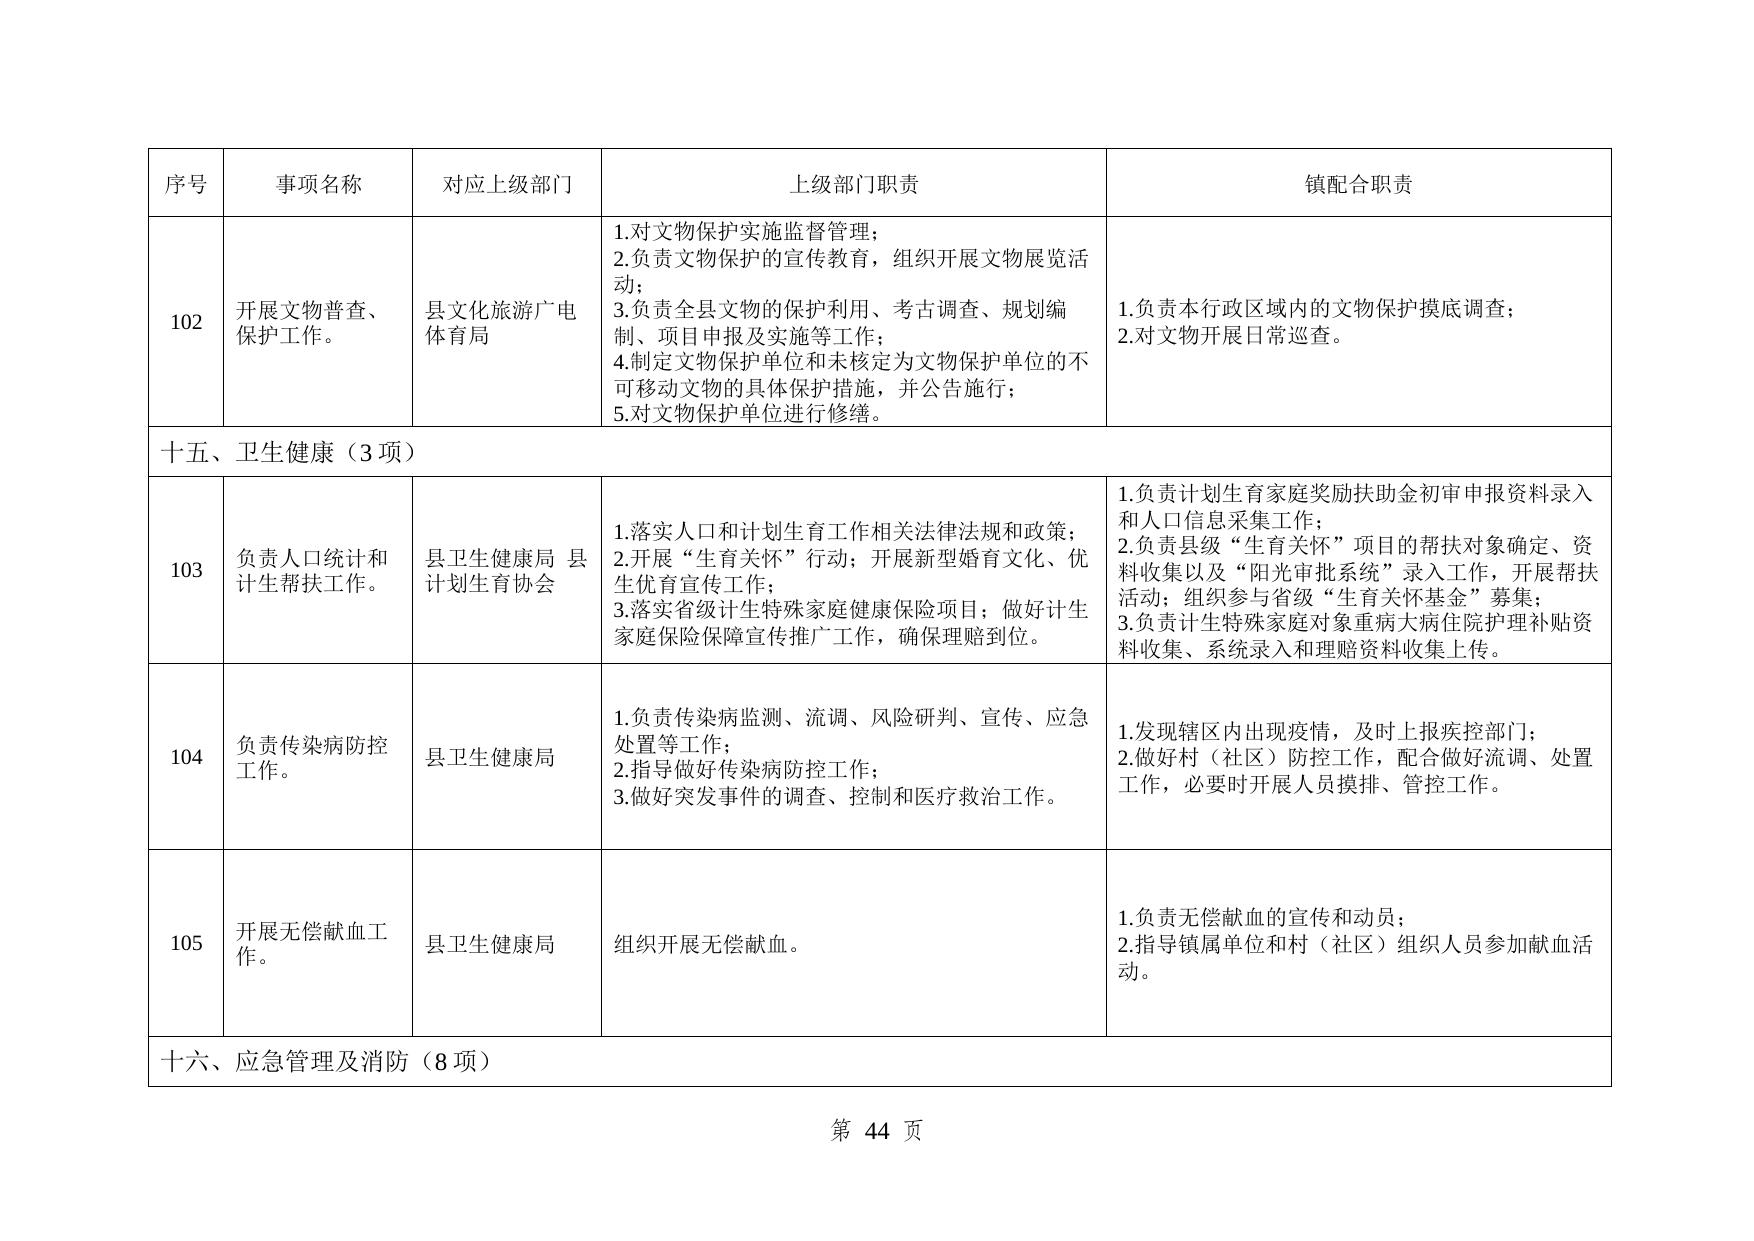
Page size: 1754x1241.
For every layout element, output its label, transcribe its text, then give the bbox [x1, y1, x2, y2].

table_cell 负责人口统计和计生帮扶工作。 [224, 477, 412, 663]
table_cell 1.负责计划生育家庭奖励扶助金初审申报资料录入和人口信息采集工作； 2.负责县级“生育关怀”项目的帮扶对象确定、资料收集以及“阳光审批系统”录入工作，开展帮扶活动；组织参与省级“生育关怀基金”募集； 3.负责计生特殊家庭对象重病大病住院护理补贴资料收集、系统录入和理赔资料收集上传。 [1107, 477, 1611, 663]
table_header 镇配合职责 [1107, 149, 1611, 216]
table_header 序号 [149, 149, 223, 216]
table_header 对应上级部门 [413, 149, 601, 216]
table_cell 开展无偿献血工作。 [224, 850, 412, 1036]
table_cell 县文化旅游广电体育局 [413, 217, 601, 426]
table_cell 负责传染病防控工作。 [224, 664, 412, 849]
table_cell 1.对文物保护实施监督管理； 2.负责文物保护的宣传教育，组织开展文物展览活动； 3.负责全县文物的保护利用、考古调查、规划编制、项目申报及实施等工作； 4.制定文物保护单位和未核定为文物保护单位的不可移动文物的具体保护措施，并公告施行； 5.对文物保护单位进行修缮。 [602, 217, 1106, 426]
table_header 上级部门职责 [602, 149, 1106, 216]
table_cell 1.发现辖区内出现疫情，及时上报疾控部门； 2.做好村（社区）防控工作，配合做好流调、处置工作，必要时开展人员摸排、管控工作。 [1107, 664, 1611, 849]
table_cell 104 [149, 664, 223, 849]
table_cell 十六、应急管理及消防（8项） [149, 1037, 1611, 1086]
table_cell 1.负责传染病监测、流调、风险研判、宣传、应急处置等工作； 2.指导做好传染病防控工作； 3.做好突发事件的调查、控制和医疗救治工作。 [602, 664, 1106, 849]
table_cell 组织开展无偿献血。 [602, 850, 1106, 1036]
table_cell 县卫生健康局 [413, 664, 601, 849]
table_cell 102 [149, 217, 223, 426]
table_cell 103 [149, 477, 223, 663]
table_cell 1.落实人口和计划生育工作相关法律法规和政策； 2.开展“生育关怀”行动；开展新型婚育文化、优生优育宣传工作； 3.落实省级计生特殊家庭健康保险项目；做好计生家庭保险保障宣传推广工作，确保理赔到位。 [602, 477, 1106, 663]
table_cell 105 [149, 850, 223, 1036]
table_cell 县卫生健康局 [413, 850, 601, 1036]
table_cell 县卫生健康局 县计划生育协会 [413, 477, 601, 663]
table_cell 开展文物普查、保护工作。 [224, 217, 412, 426]
table_cell 十五、卫生健康（3项） [149, 427, 1611, 476]
table_header 事项名称 [224, 149, 412, 216]
table_cell 1.负责本行政区域内的文物保护摸底调查； 2.对文物开展日常巡查。 [1107, 217, 1611, 426]
table_cell 1.负责无偿献血的宣传和动员； 2.指导镇属单位和村（社区）组织人员参加献血活动。 [1107, 850, 1611, 1036]
